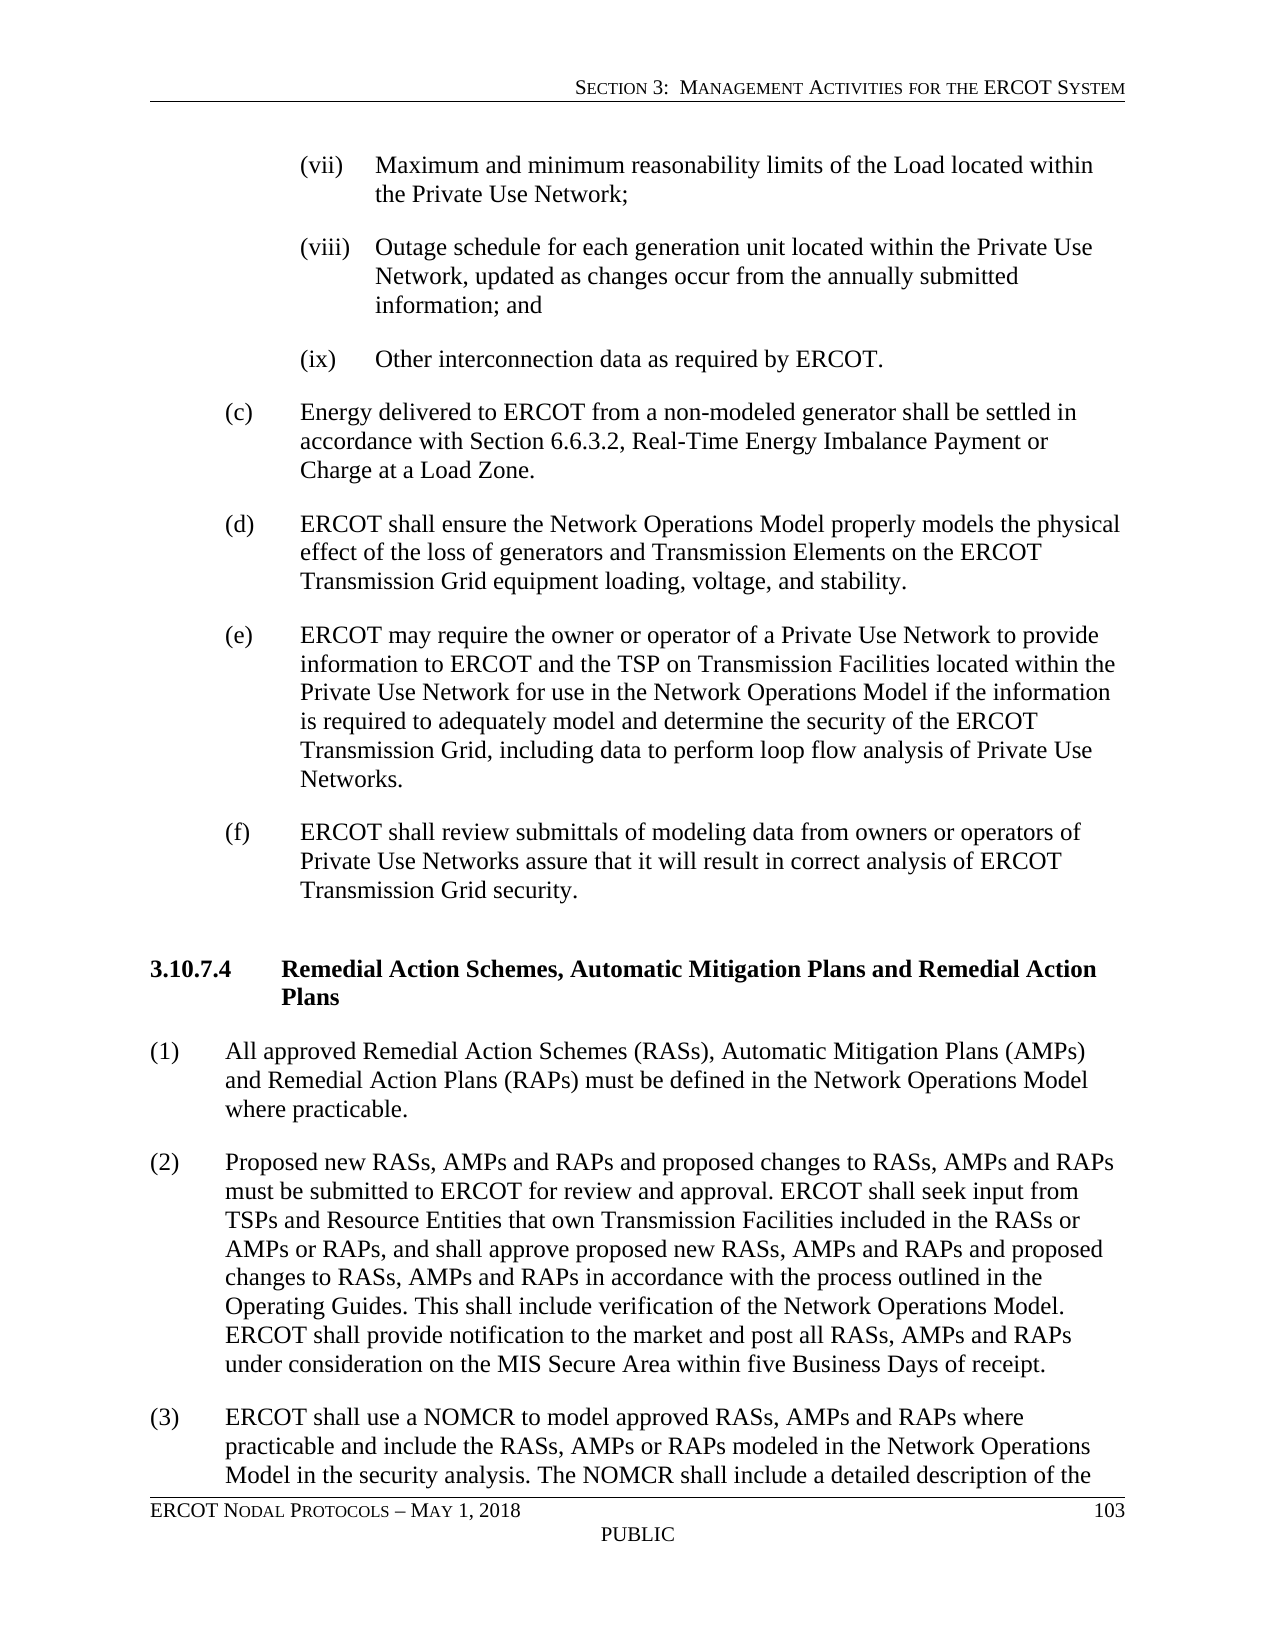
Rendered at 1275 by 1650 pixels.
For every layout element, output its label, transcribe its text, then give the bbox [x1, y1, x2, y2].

text (1) All approved Remedial Action Schemes (RASs), Automatic Mitigation Plans (AMPs) and Remedial Action Plans (RAPs) must be defined in the Network Operations Model where practicable. [150, 1036, 1125, 1122]
text 3.10.7.4 Remedial Action Schemes, Automatic Mitigation Plans and Remedial Action Plans [150, 954, 1125, 1011]
list (viii) Outage schedule for each generation unit located within the Private Use Network, updated as changes occur from the annually submitted information; and [300, 232, 1125, 319]
list (vii) Maximum and minimum reasonability limits of the Load located within the Private Use Network; [300, 150, 1125, 207]
text (e) ERCOT may require the owner or operator of a Private Use Network to provide information to ERCOT and the TSP on Transmission Facilities located within the Private Use Network for use in the Network Operations Model if the information is required to adequately model and determine the security of the ERCOT Transmission Grid, including data to perform loop flow analysis of Private Use Networks. [225, 620, 1125, 792]
text (c) Energy delivered to ERCOT from a non-modeled generator shall be settled in accordance with Section 6.6.3.2, Real-Time Energy Imbalance Payment or Charge at a Load Zone. [225, 397, 1125, 484]
text (f) ERCOT shall review submittals of modeling data from owners or operators of Private Use Networks assure that it will result in correct analysis of ERCOT Transmission Grid security. [225, 817, 1125, 904]
text (d) ERCOT shall ensure the Network Operations Model properly models the physical effect of the loss of generators and Transmission Elements on the ERCOT Transmission Grid equipment loading, voltage, and stability. [225, 509, 1125, 595]
list (ix) Other interconnection data as required by ERCOT. [300, 344, 1125, 372]
text (2) Proposed new RASs, AMPs and RAPs and proposed changes to RASs, AMPs and RAPs must be submitted to ERCOT for review and approval. ERCOT shall seek input from TSPs and Resource Entities that own Transmission Facilities included in the RASs or AMPs or RAPs, and shall approve proposed new RASs, AMPs and RAPs and proposed changes to RASs, AMPs and RAPs in accordance with the process outlined in the Operating Guides. This shall include verification of the Network Operations Model. ERCOT shall provide notification to the market and post all RASs, AMPs and RAPs under consideration on the MIS Secure Area within five Business Days of receipt. [150, 1147, 1125, 1377]
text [150, 1402, 1125, 1489]
